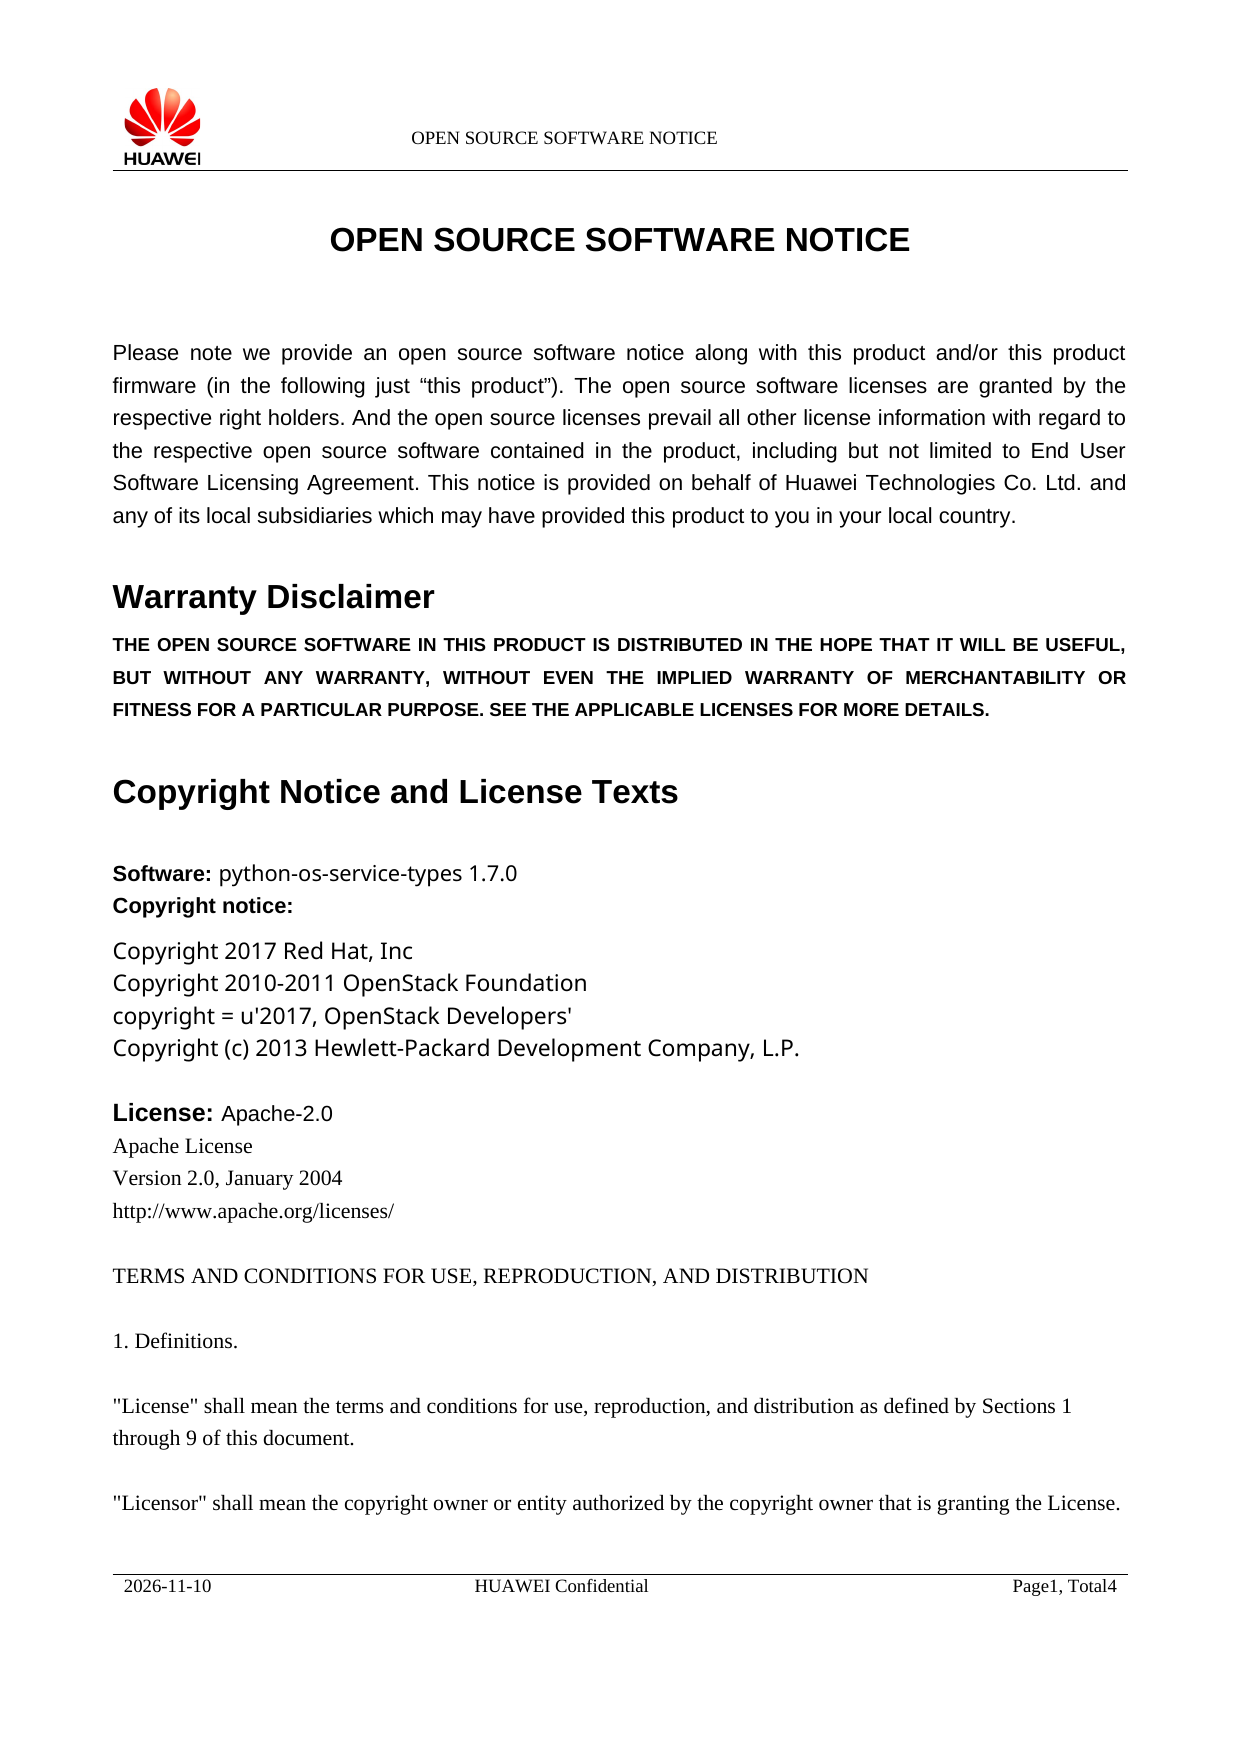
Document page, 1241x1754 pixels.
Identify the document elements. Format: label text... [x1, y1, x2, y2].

text Copyright notice: [112, 889, 1128, 921]
text Please note we provide an open source software notice along with this product and/or this product firmware (in the following just “this product”). The open source software licenses are granted by the respective right holders. And the open source licenses prevail all other license information with regard to the respective open source software contained in the product, including but not limited to End User Software Licensing Agreement. This notice is provided on behalf of Huawei Technologies Co. Ltd. and any of its local subsidiaries which may have provided this product to you in your local country. [112, 336, 1128, 531]
text License: Apache-2.0 [112, 1096, 1128, 1129]
text "License" shall mean the terms and conditions for use, reproduction, and distribution as defined by Sections 1 through 9 of this document. [112, 1389, 1128, 1454]
text OPEN SOURCE SOFTWARE NOTICE [112, 206, 1128, 271]
text The open source software in this product is distributed in the hope that it will be useful, but WITHOUT ANY WARRANTY, without even the implied warranty of MERCHANTABILITY or FITNESS FOR A PARTICULAR PURPOSE. See the applicable licenses for more details. [112, 629, 1128, 726]
text Copyright (c) 2013 Hewlett-Packard Development Company, L.P. [112, 1031, 1128, 1096]
text 1. Definitions. [112, 1324, 1128, 1356]
text "Licensor" shall mean the copyright owner or entity authorized by the copyright owner that is granting the License. [112, 1486, 1128, 1519]
text Copyright Notice and License Texts [112, 759, 1128, 824]
text copyright = u'2017, OpenStack Developers' [112, 999, 1128, 1031]
text Version 2.0, January 2004 [112, 1161, 1128, 1194]
text Apache License [112, 1129, 1128, 1161]
text Copyright 2017 Red Hat, Inc [112, 934, 1128, 966]
text http://www.apache.org/licenses/ [112, 1194, 1128, 1226]
picture [124, 88, 201, 165]
text Warranty Disclaimer [112, 564, 1128, 629]
text Copyright 2010-2011 OpenStack Foundation [112, 966, 1128, 999]
title Software: python-os-service-types 1.7.0 [112, 856, 1128, 889]
text TERMS AND CONDITIONS FOR USE, REPRODUCTION, AND DISTRIBUTION [112, 1259, 1128, 1291]
